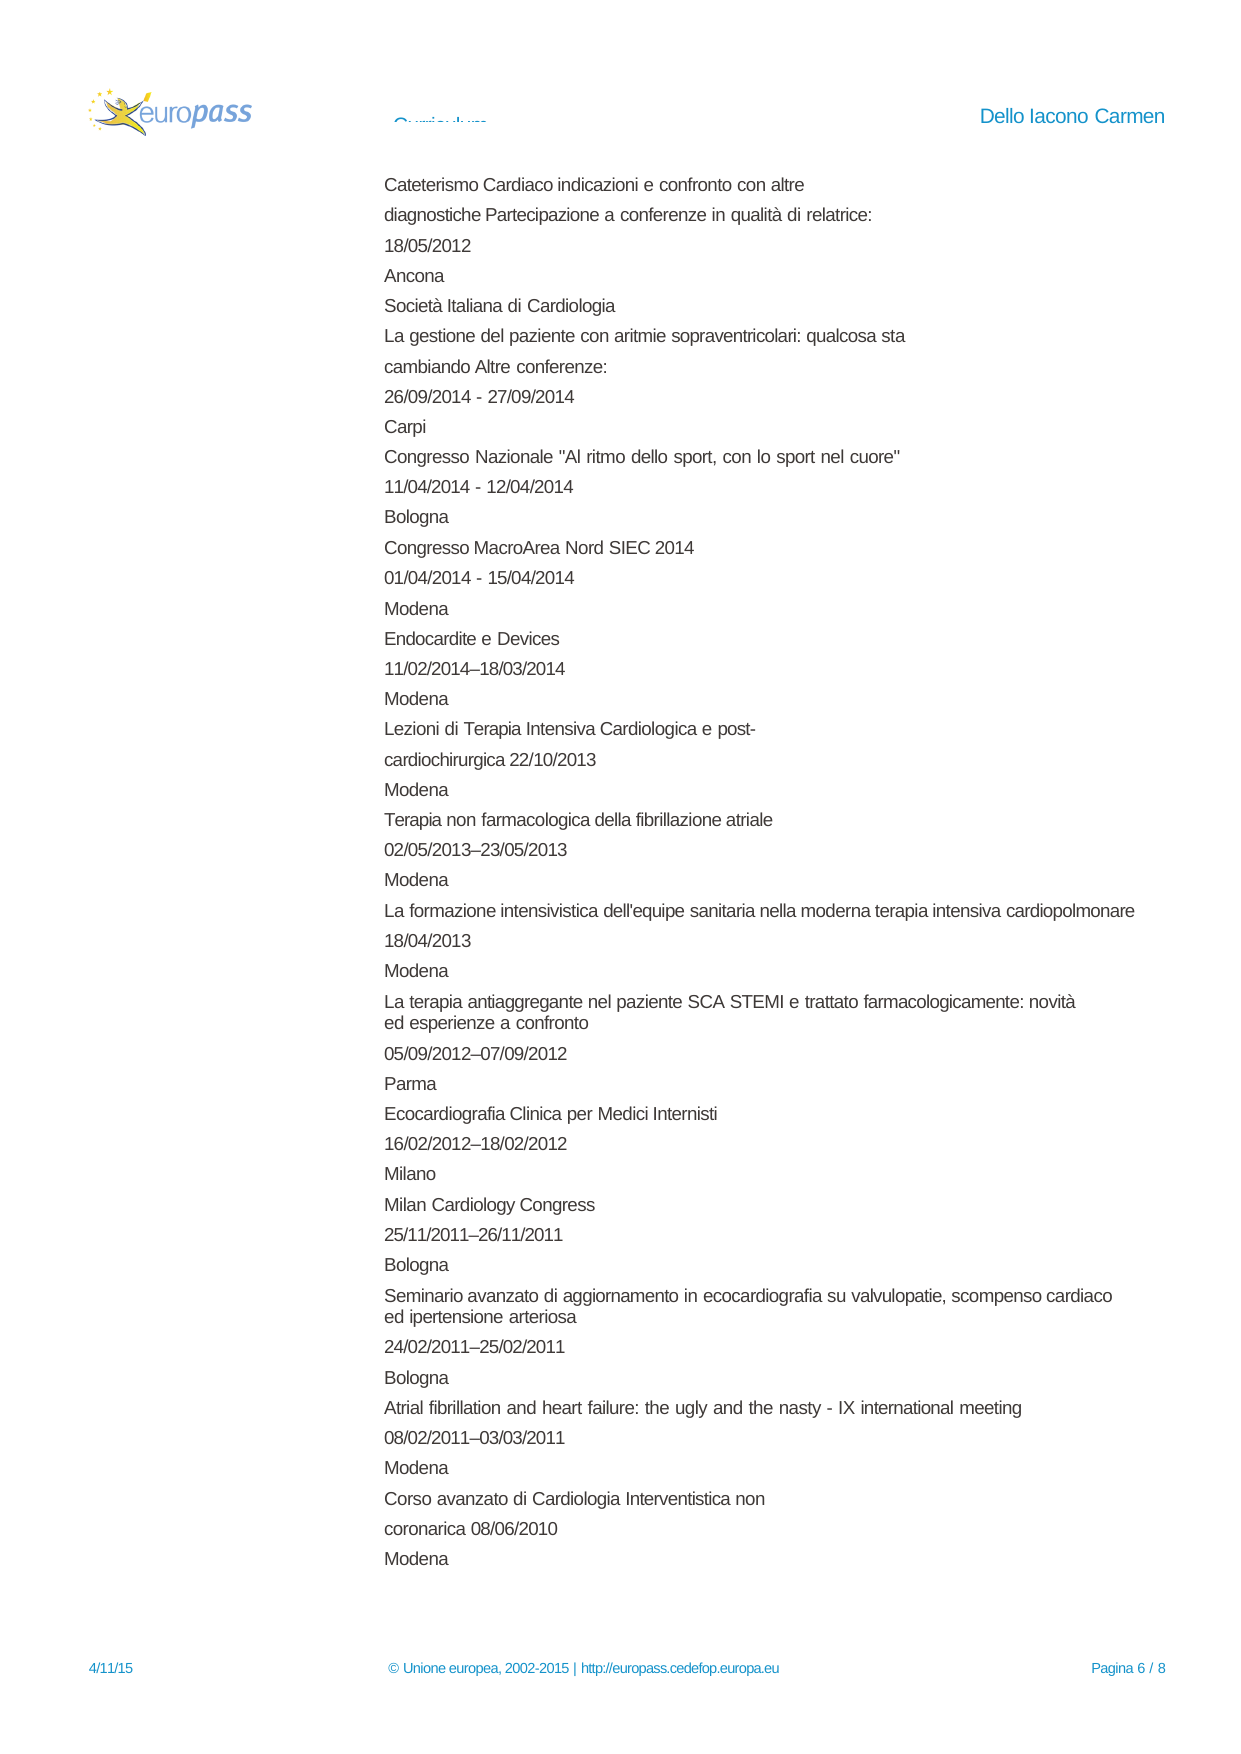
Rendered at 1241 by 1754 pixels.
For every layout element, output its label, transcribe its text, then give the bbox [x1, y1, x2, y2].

text Bologna [384, 1367, 1088, 1388]
text La terapia antiaggregante nel paziente SCA STEMI e trattato farmacologicamente: novità ed esperienze a confronto [384, 991, 1097, 1034]
text Milano [384, 1163, 1088, 1185]
text Ecocardiografia Clinica per Medici Internisti 16/02/2012–18/02/2012 [384, 1103, 718, 1154]
text 18/05/2012 [384, 234, 1088, 256]
text Carpi [384, 416, 1088, 437]
text La formazione intensivistica dell'equipe sanitaria nella moderna terapia intensiva cardiopolmonare 18/04/2013 [384, 900, 1156, 951]
text Lezioni di Terapia Intensiva Cardiologica e post-cardiochirurgica 22/10/2013 [384, 718, 876, 770]
text Modena [384, 1548, 1088, 1569]
text La gestione del paziente con aritmie sopraventricolari: qualcosa sta cambiando Altre conferenze: [384, 325, 993, 377]
text Società Italiana di Cardiologia [384, 295, 1088, 317]
text Modena [384, 960, 1088, 982]
text Modena [384, 1457, 1088, 1478]
text Congresso Nazionale "Al ritmo dello sport, con lo sport nel cuore" 11/04/2014 - 12/04/2014 [384, 446, 906, 498]
text Corso avanzato di Cardiologia Interventistica non coronarica 08/06/2010 [384, 1487, 851, 1539]
text Modena [384, 688, 1088, 709]
text 05/09/2012–07/09/2012 [384, 1042, 1088, 1064]
text Bologna [384, 506, 1088, 528]
text 26/09/2014 - 27/09/2014 [384, 386, 1088, 407]
text Modena [384, 869, 1088, 891]
text Modena [384, 597, 1088, 619]
text Seminario avanzato di aggiornamento in ecocardiografia su valvulopatie, scompenso cardiaco ed ipertensione arteriosa [384, 1284, 1135, 1327]
text Congresso MacroArea Nord SIEC 2014 01/04/2014 - 15/04/2014 [384, 537, 695, 588]
text 24/02/2011–25/02/2011 [384, 1336, 1088, 1358]
text Parma [384, 1073, 1088, 1094]
text Modena [384, 779, 1088, 800]
text Bologna [384, 1254, 1088, 1276]
text Atrial fibrillation and heart failure: the ugly and the nasty - IX international meeting 08/02/2011–03/03/2011 [384, 1397, 1088, 1448]
picture [88, 88, 252, 136]
text Ancona [384, 265, 1088, 286]
text Terapia non farmacologica della fibrillazione atriale 02/05/2013–23/05/2013 [384, 809, 774, 861]
text Cateterismo Cardiaco indicazioni e confronto con altre diagnostiche Partecipazione a conferenze in qualità di relatrice: [384, 174, 906, 226]
text Endocardite e Devices 11/02/2014–18/03/2014 [384, 628, 640, 679]
text Milan Cardiology Congress 25/11/2011–26/11/2011 [384, 1193, 597, 1245]
